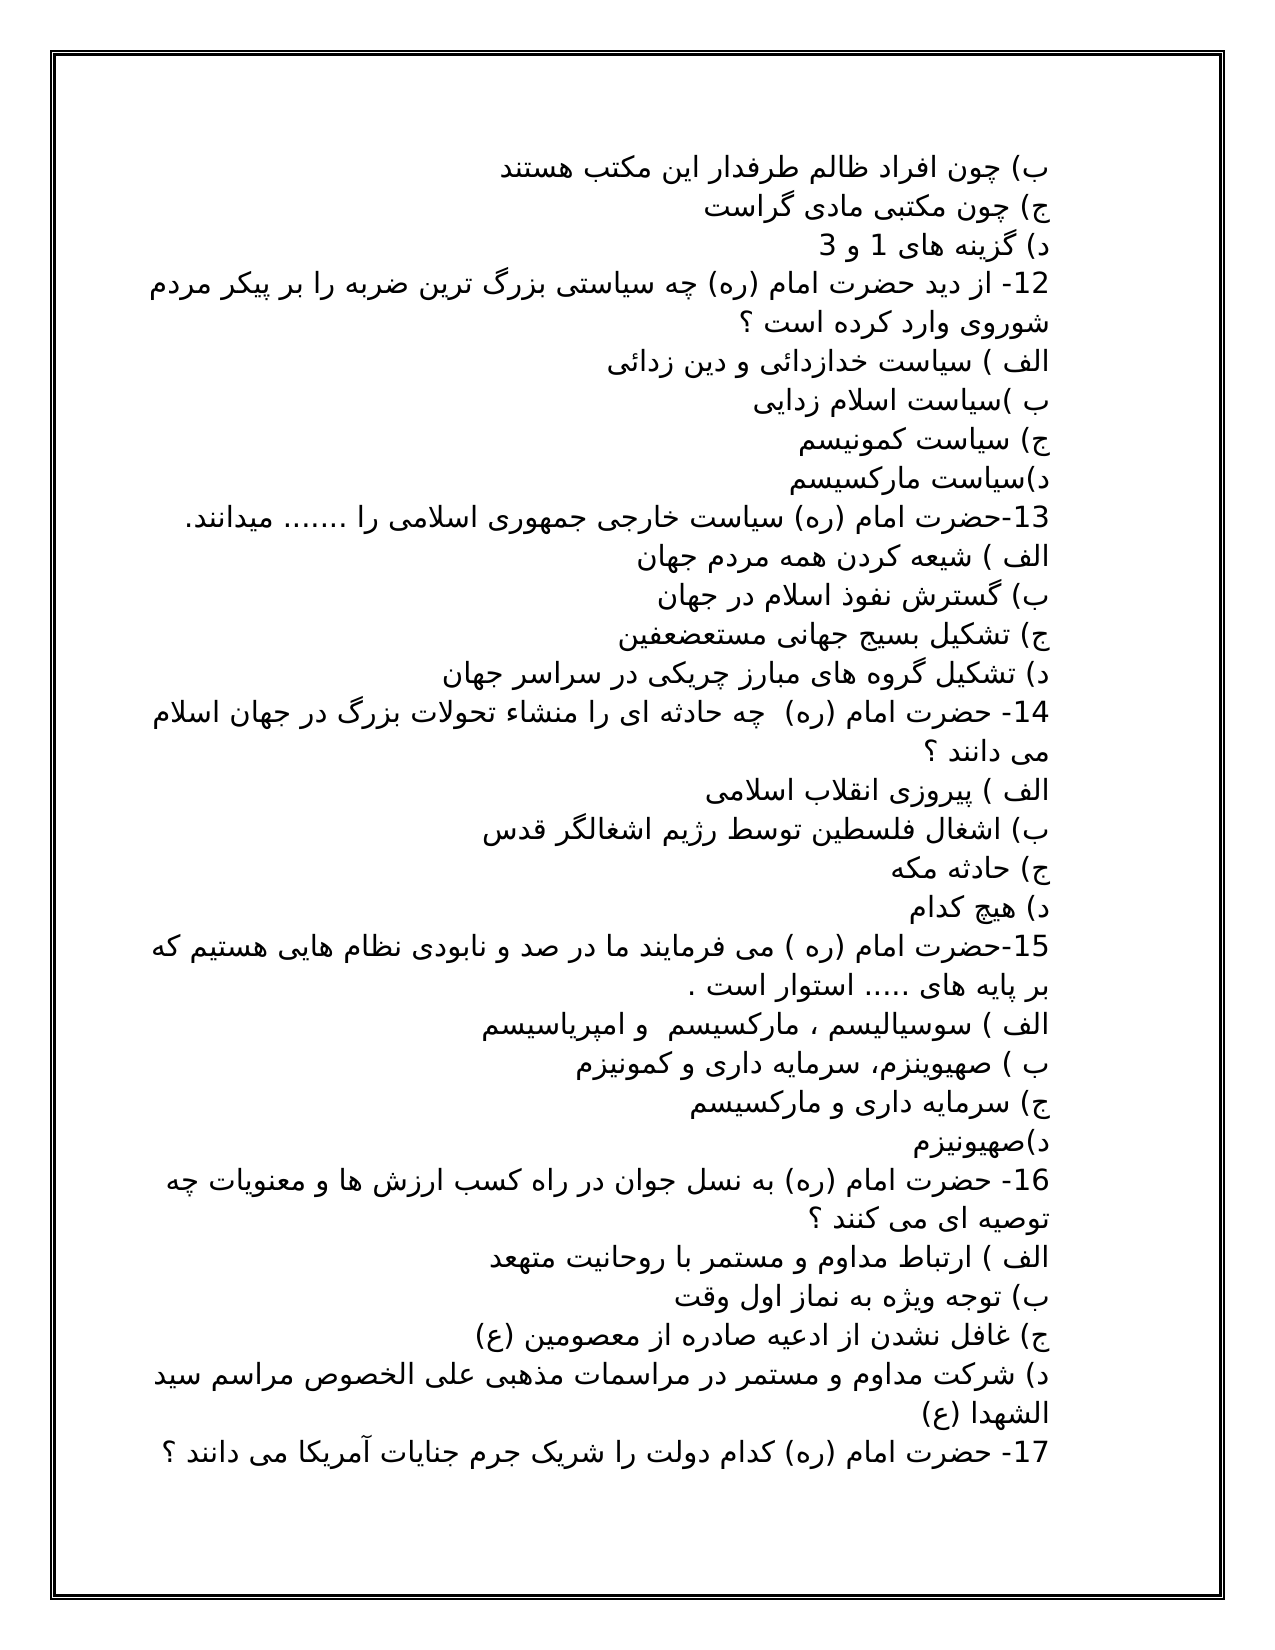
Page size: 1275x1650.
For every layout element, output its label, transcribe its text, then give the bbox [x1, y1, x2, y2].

list ب ) صهیوینزم، سرمایه داری و کمونیزم [118, 1046, 1050, 1080]
list ج) سیاست کمونیسم [118, 423, 1050, 457]
list د)سیاست مارکسیسم [118, 462, 1050, 496]
list ج) حادثه مکه [118, 851, 1050, 885]
list 12- از دید حضرت امام (ره) چه سیاستی بزرگ ترین ضربه را بر پیکر مردم شوروی وارد کرده است ؟ [118, 267, 1050, 340]
list الف ) سیاست خدازدائی و دین زدائی [118, 345, 1050, 379]
list الف ) ارتباط مداوم و مستمر با روحانیت متهعد [118, 1241, 1050, 1275]
list ب) چون افراد ظالم طرفدار این مکتب هستند [118, 150, 1050, 184]
list د)صهیونیزم [118, 1124, 1050, 1158]
list ج) غافل نشدن از ادعیه صادره از معصومین (ع) [118, 1319, 1050, 1353]
list ب )سیاست اسلام زدایی [118, 384, 1050, 418]
list ب) گسترش نفوذ اسلام در جهان [118, 578, 1050, 612]
list 17- حضرت امام (ره) کدام دولت را شریک جرم جنایات آمریکا می دانند ؟ [118, 1436, 1050, 1469]
list الف ) شیعه کردن همه مردم جهان [118, 539, 1050, 573]
list ج) سرمایه داری و مارکسیسم [118, 1085, 1050, 1119]
list الف ) پیروزی انقلاب اسلامی [118, 773, 1050, 807]
list د) شرکت مداوم و مستمر در مراسمات مذهبی علی الخصوص مراسم سید الشهدا (ع) [118, 1358, 1050, 1431]
list 13-حضرت امام (ره) سیاست خارجی جمهوری اسلامی را ....... میدانند. [118, 501, 1050, 534]
list ب) توجه ویژه به نماز اول وقت [118, 1280, 1050, 1314]
list 14- حضرت امام (ره) چه حادثه ای را منشاء تحولات بزرگ در جهان اسلام می دانند ؟ [118, 695, 1050, 768]
list ج) تشکیل بسیج جهانی مستعضعفین [118, 617, 1050, 651]
list الف ) سوسیالیسم ، مارکسیسم و امپریاسیسم [118, 1007, 1050, 1041]
list د) تشکیل گروه های مبارز چریکی در سراسر جهان [118, 656, 1050, 690]
list ج) چون مکتبی مادی گراست [118, 189, 1050, 223]
list ب) اشغال فلسطین توسط رژیم اشغالگر قدس [118, 812, 1050, 846]
list د) هیچ کدام [118, 890, 1050, 924]
list 15-حضرت امام (ره ) می فرمایند ما در صد و نابودی نظام هایی هستیم که بر پایه های ..... استوار است . [118, 929, 1050, 1002]
list 16- حضرت امام (ره) به نسل جوان در راه کسب ارزش ها و معنویات چه توصیه ای می کنند ؟ [118, 1163, 1050, 1236]
list د) گزینه های 1 و 3 [118, 228, 1050, 262]
